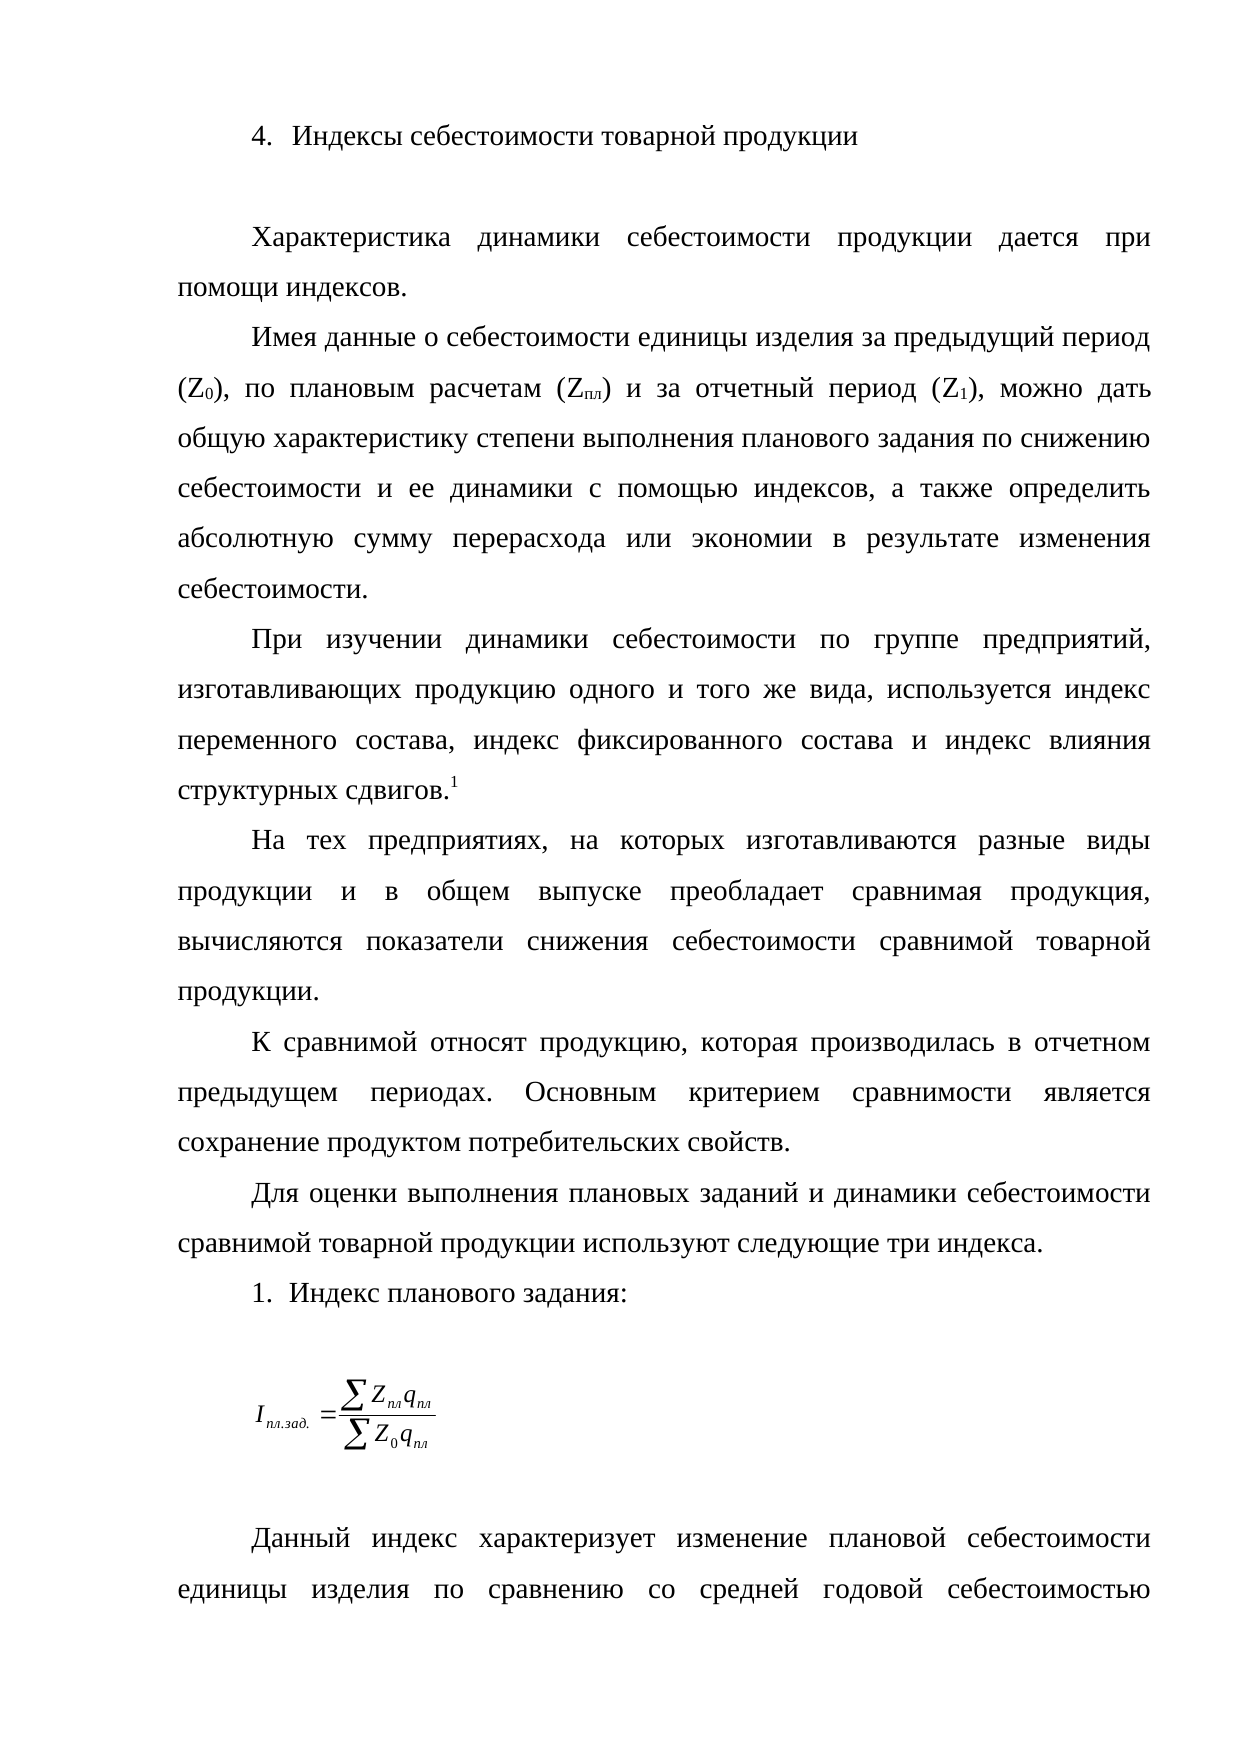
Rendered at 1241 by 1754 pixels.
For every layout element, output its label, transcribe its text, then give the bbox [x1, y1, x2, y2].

text На тех предприятиях, на которых изготавливаются разные виды продукции и в общем выпуске преобладает сравнимая продукция, вычисляются показатели снижения себестоимости сравнимой товарной продукции. [177, 822, 1152, 1007]
list Индекс планового задания: [251, 1275, 1152, 1309]
text Для оценки выполнения плановых заданий и динамики себестоимости сравнимой товарной продукции используют следующие три индекса. [177, 1175, 1152, 1258]
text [177, 1520, 1152, 1604]
text Имея данные о себестоимости единицы изделия за предыдущий период (Z0), по плановым расчетам (Zпл) и за отчетный период (Z1), можно дать общую характеристику степени выполнения планового задания по снижению себестоимости и ее динамики с помощью индексов, а также определить абсолютную сумму перерасхода или экономии в результате изменения себестоимости. [177, 319, 1152, 604]
text Характеристика динамики себестоимости продукции дается при помощи индексов. [177, 219, 1152, 303]
text К сравнимой относят продукцию, которая производилась в отчетном предыдущем периодах. Основным критерием сравнимости является сохранение продуктом потребительских свойств. [177, 1024, 1152, 1158]
list Индексы себестоимости товарной продукции [177, 118, 1152, 152]
text При изучении динамики себестоимости по группе предприятий, изготавливающих продукцию одного и того же вида, используется индекс переменного состава, индекс фиксированного состава и индекс влияния структурных сдвигов.1 [177, 621, 1152, 806]
